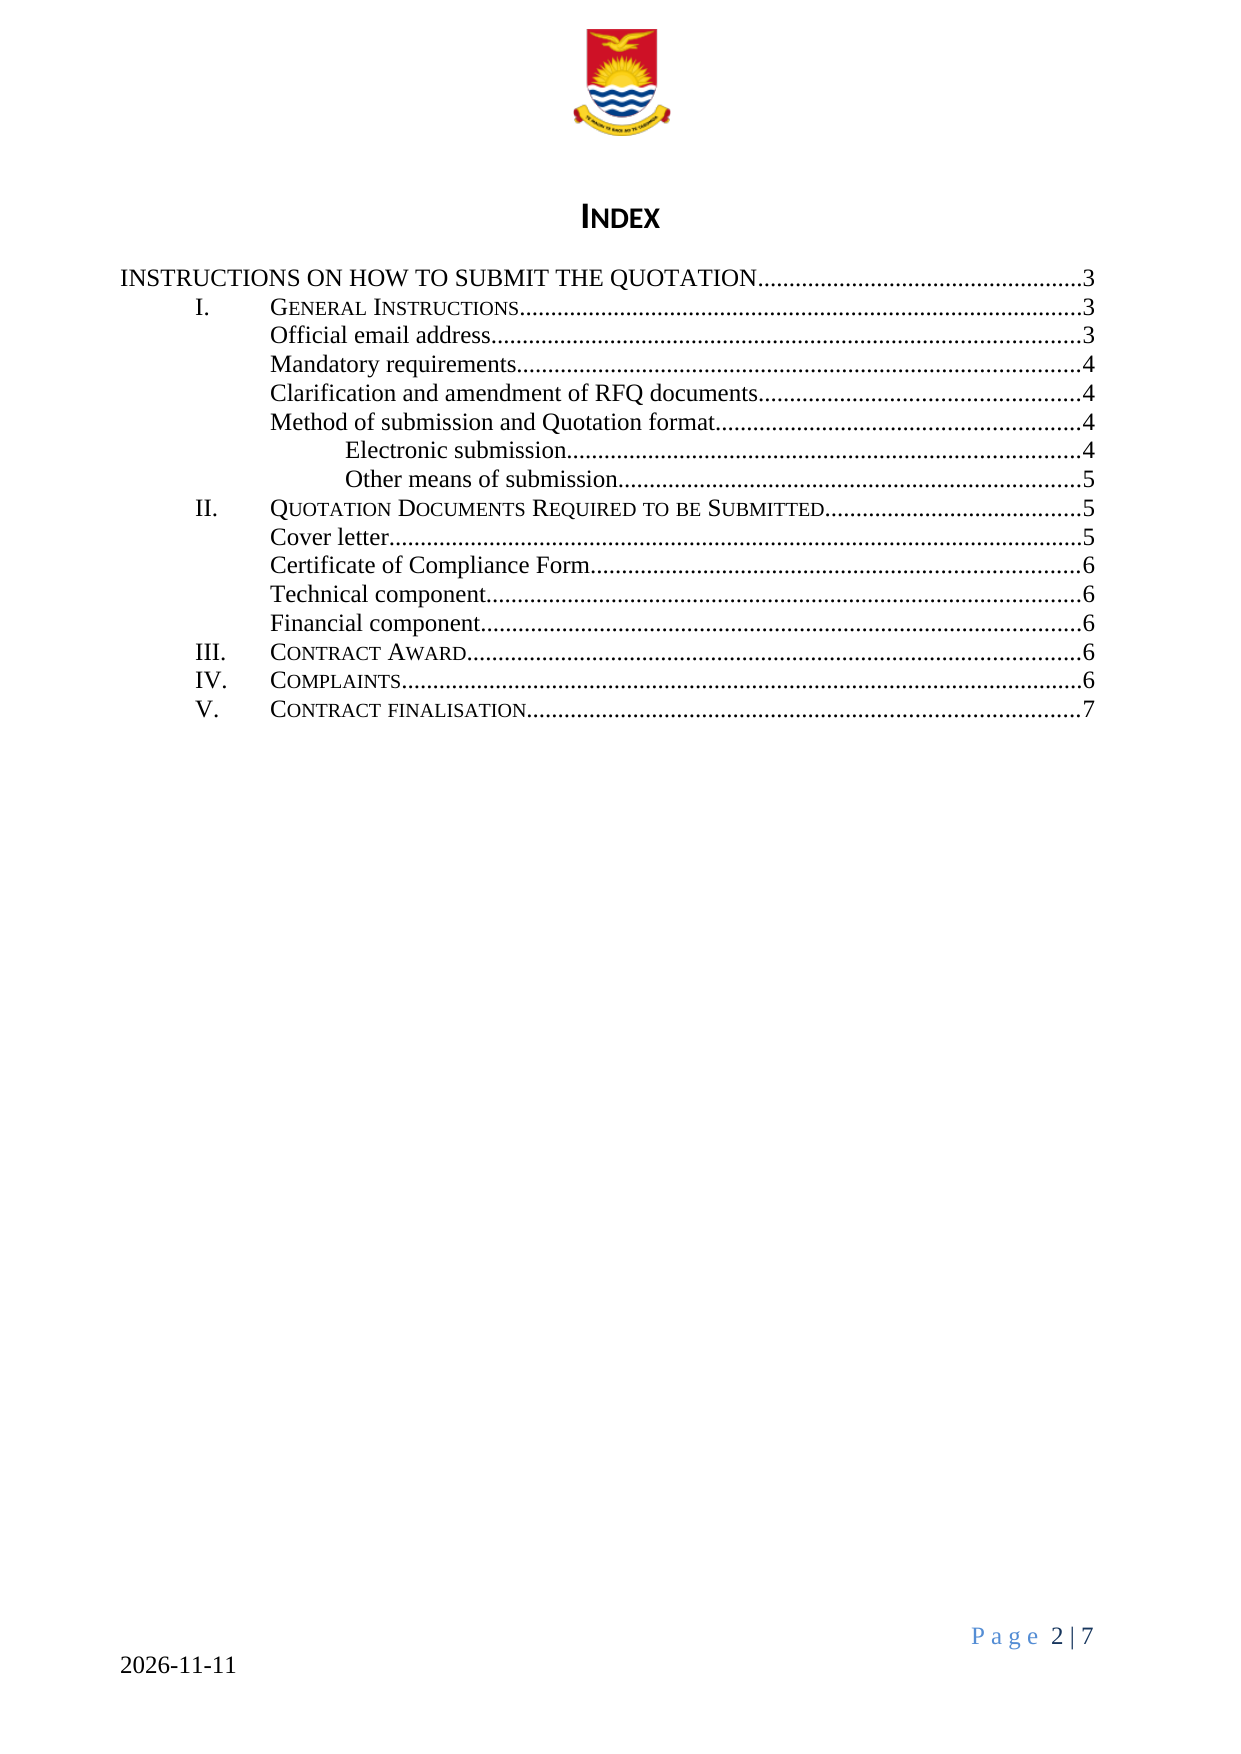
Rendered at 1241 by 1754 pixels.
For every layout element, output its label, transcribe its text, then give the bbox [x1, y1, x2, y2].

text V. Contract finalisation 7 [195, 694, 1120, 723]
text IV. Complaints 6 [195, 665, 1120, 694]
text Technical component 6 [270, 579, 1120, 608]
text Other means of submission 5 [345, 464, 1120, 493]
text Cover letter 5 [270, 522, 1120, 550]
text Index [120, 192, 1120, 238]
text II. Quotation Documents Required to be Submitted 5 [195, 493, 1120, 522]
text Method of submission and Quotation format 4 [270, 407, 1120, 435]
text Certificate of Compliance Form 6 [270, 550, 1120, 579]
text Mandatory requirements 4 [270, 349, 1120, 378]
text Instructions on how to submit the Quotation 3 [120, 263, 1120, 292]
text Financial component 6 [270, 608, 1120, 637]
text III. Contract Award 6 [195, 637, 1120, 665]
picture [573, 29, 671, 136]
text I. General Instructions 3 [195, 292, 1120, 320]
text Electronic submission 4 [345, 435, 1120, 464]
text Clarification and amendment of RFQ documents 4 [270, 378, 1120, 407]
text Official email address 3 [270, 320, 1120, 349]
